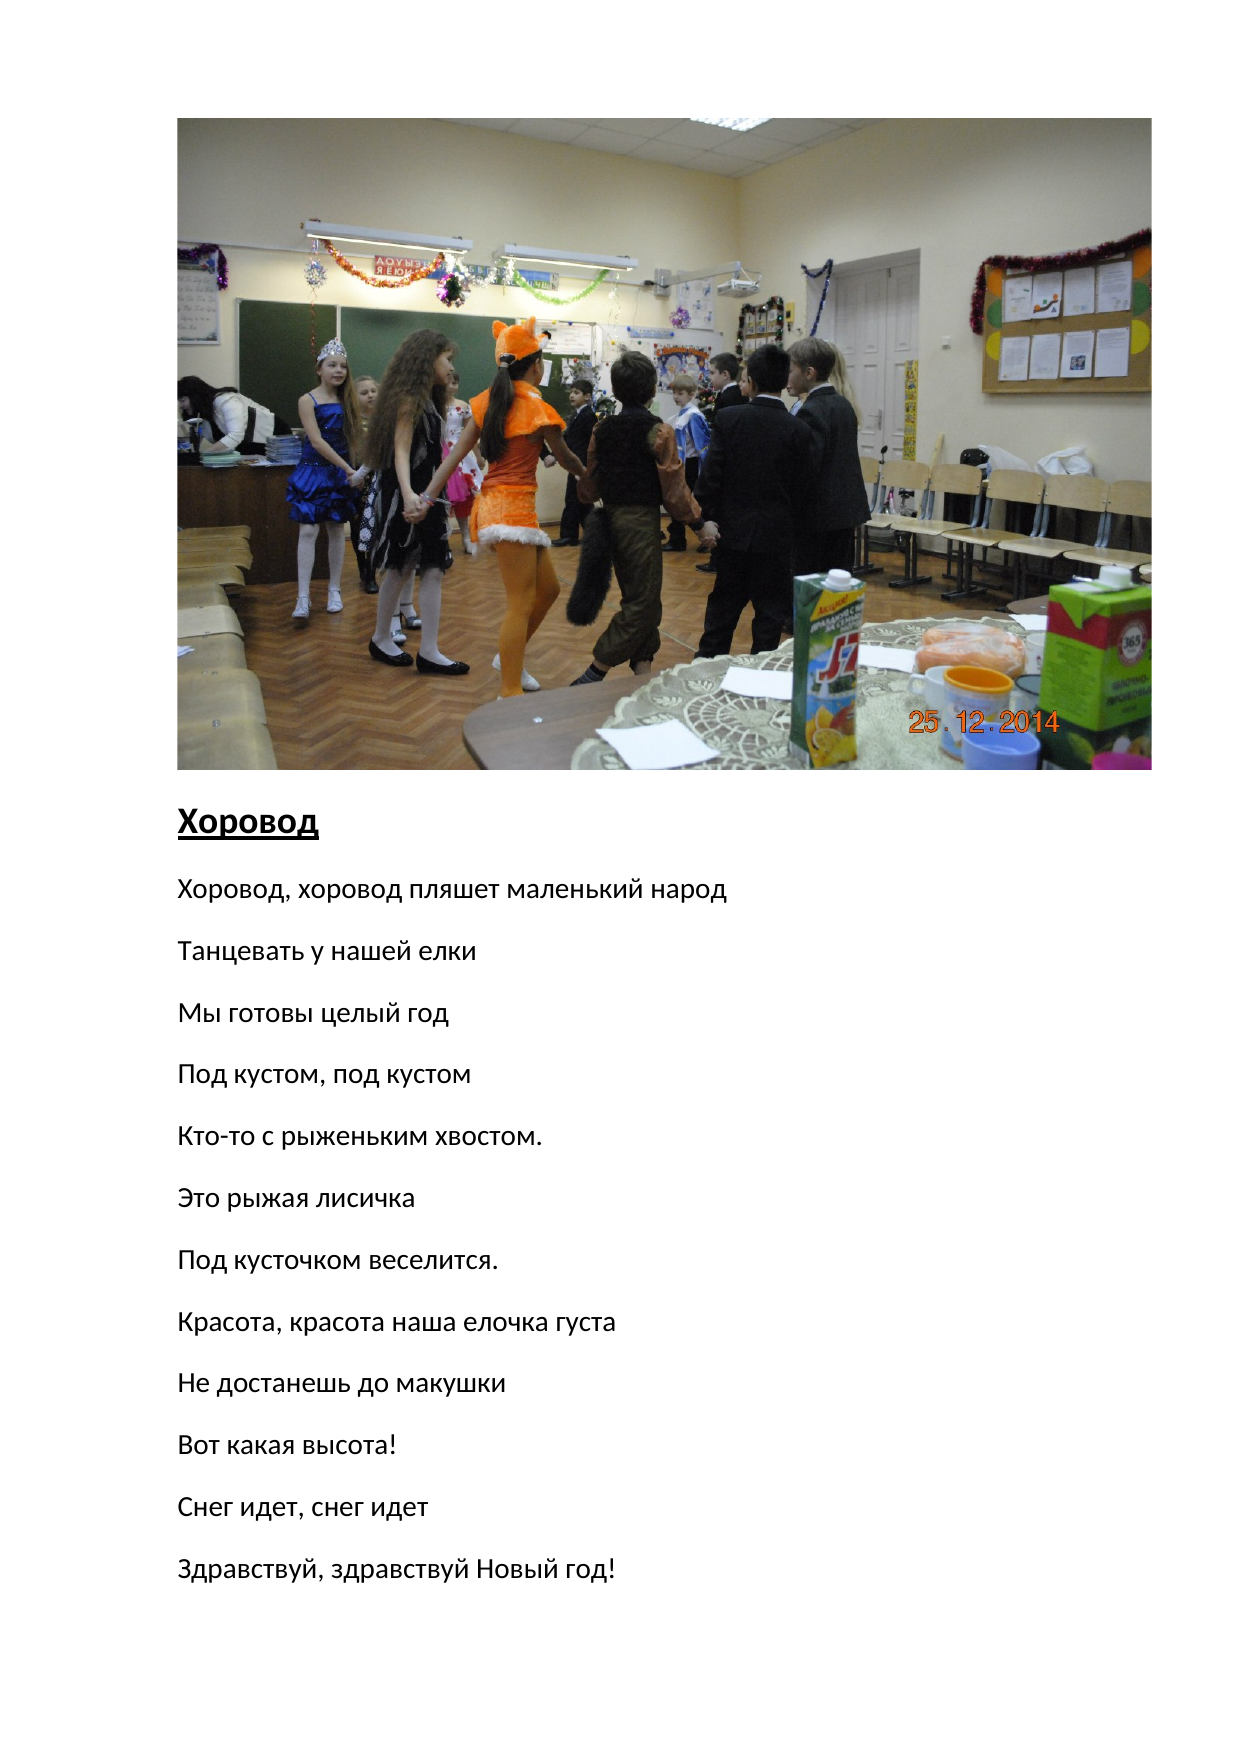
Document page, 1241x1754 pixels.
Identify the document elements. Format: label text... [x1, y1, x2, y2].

text Мы готовы целый год [177, 994, 1152, 1029]
text Хоровод, хоровод пляшет маленький народ [177, 870, 1152, 906]
text Танцевать у нашей елки [177, 932, 1152, 968]
text Это рыжая лисичка [177, 1179, 1152, 1215]
text Вот какая высота! [177, 1426, 1152, 1462]
text Снег идет, снег идет [177, 1488, 1152, 1523]
text Кто-то с рыженьким хвостом. [177, 1117, 1152, 1153]
picture [177, 118, 1152, 770]
text Хоровод [177, 797, 1152, 842]
text Здравствуй, здравствуй Новый год! [177, 1550, 1152, 1585]
text Красота, красота наша елочка густа [177, 1303, 1152, 1338]
text Под кустом, под кустом [177, 1056, 1152, 1091]
text Не достанешь до макушки [177, 1364, 1152, 1400]
text Под кусточком веселится. [177, 1241, 1152, 1276]
